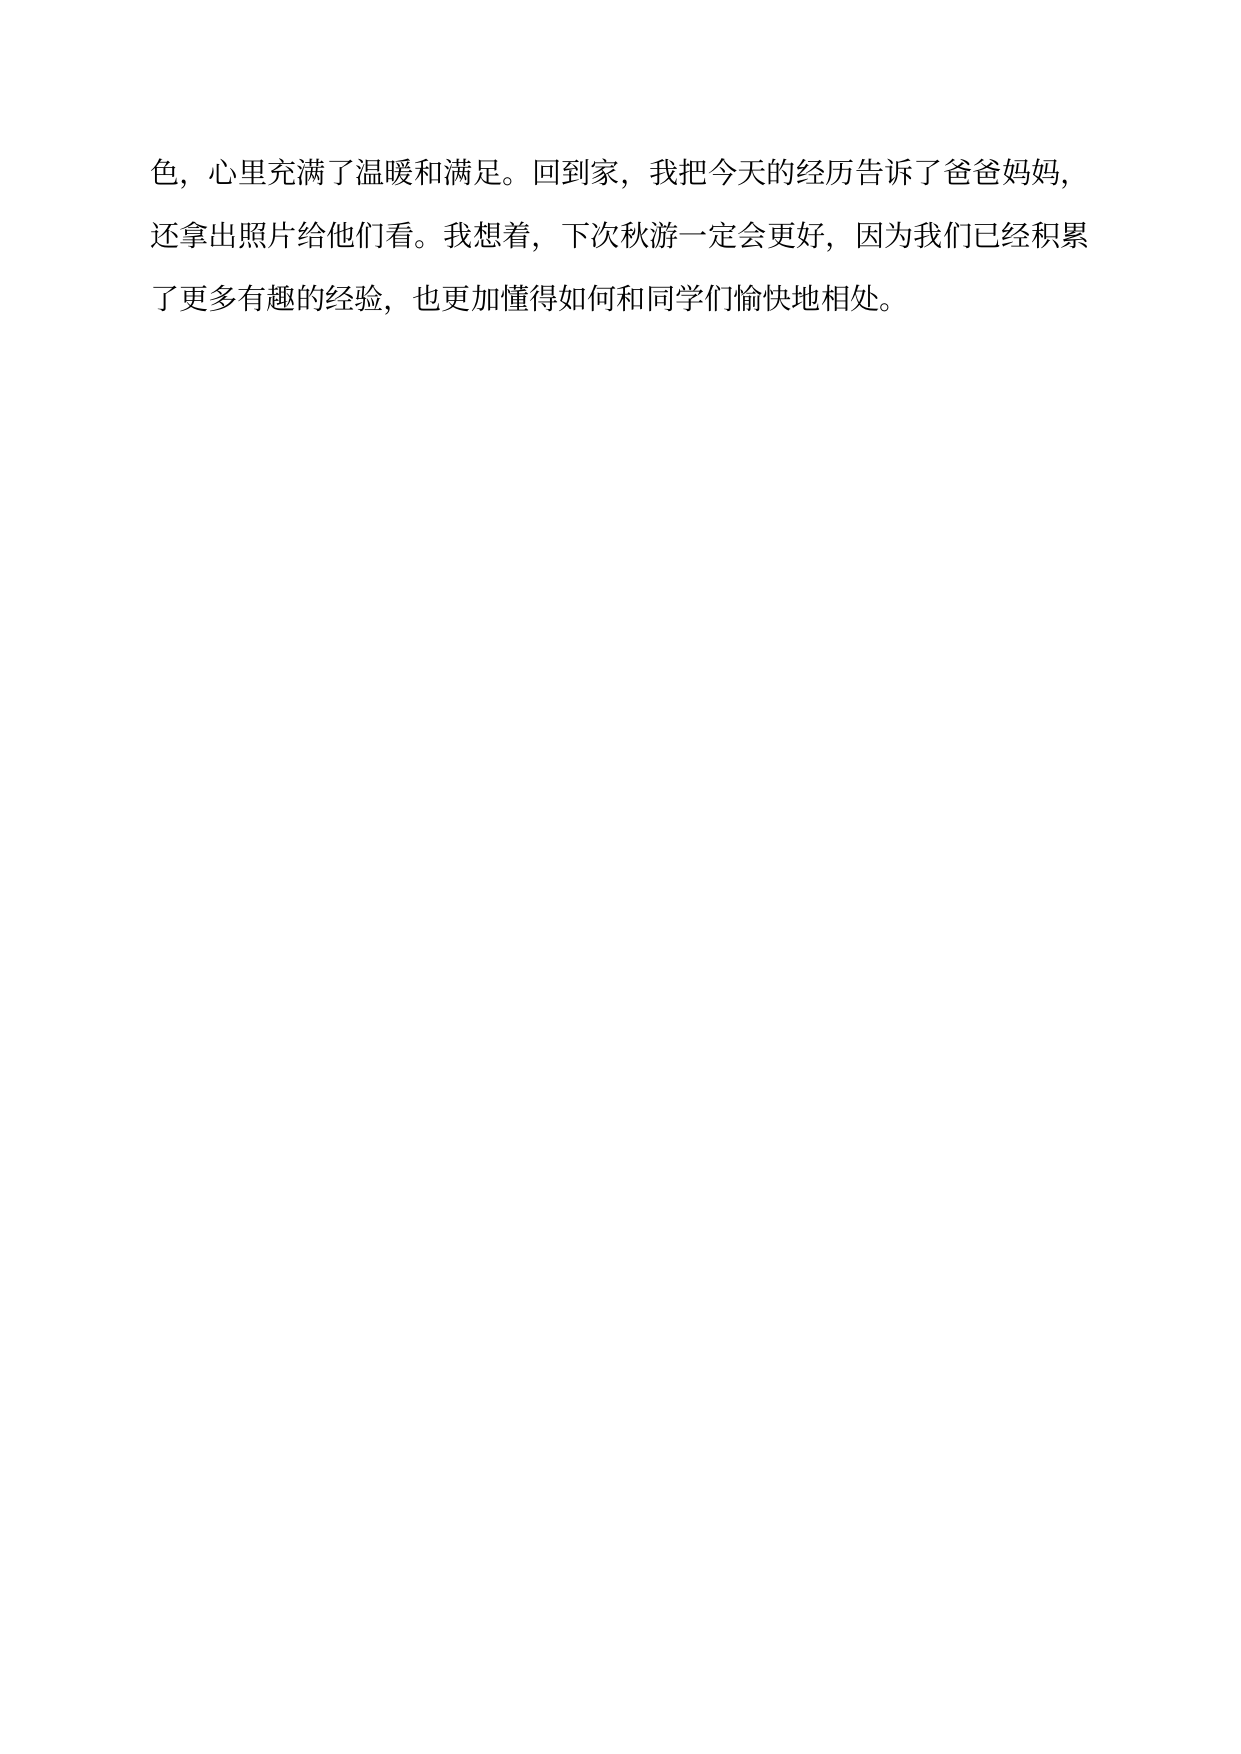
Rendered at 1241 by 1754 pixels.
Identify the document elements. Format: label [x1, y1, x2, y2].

text [150, 150, 1090, 317]
